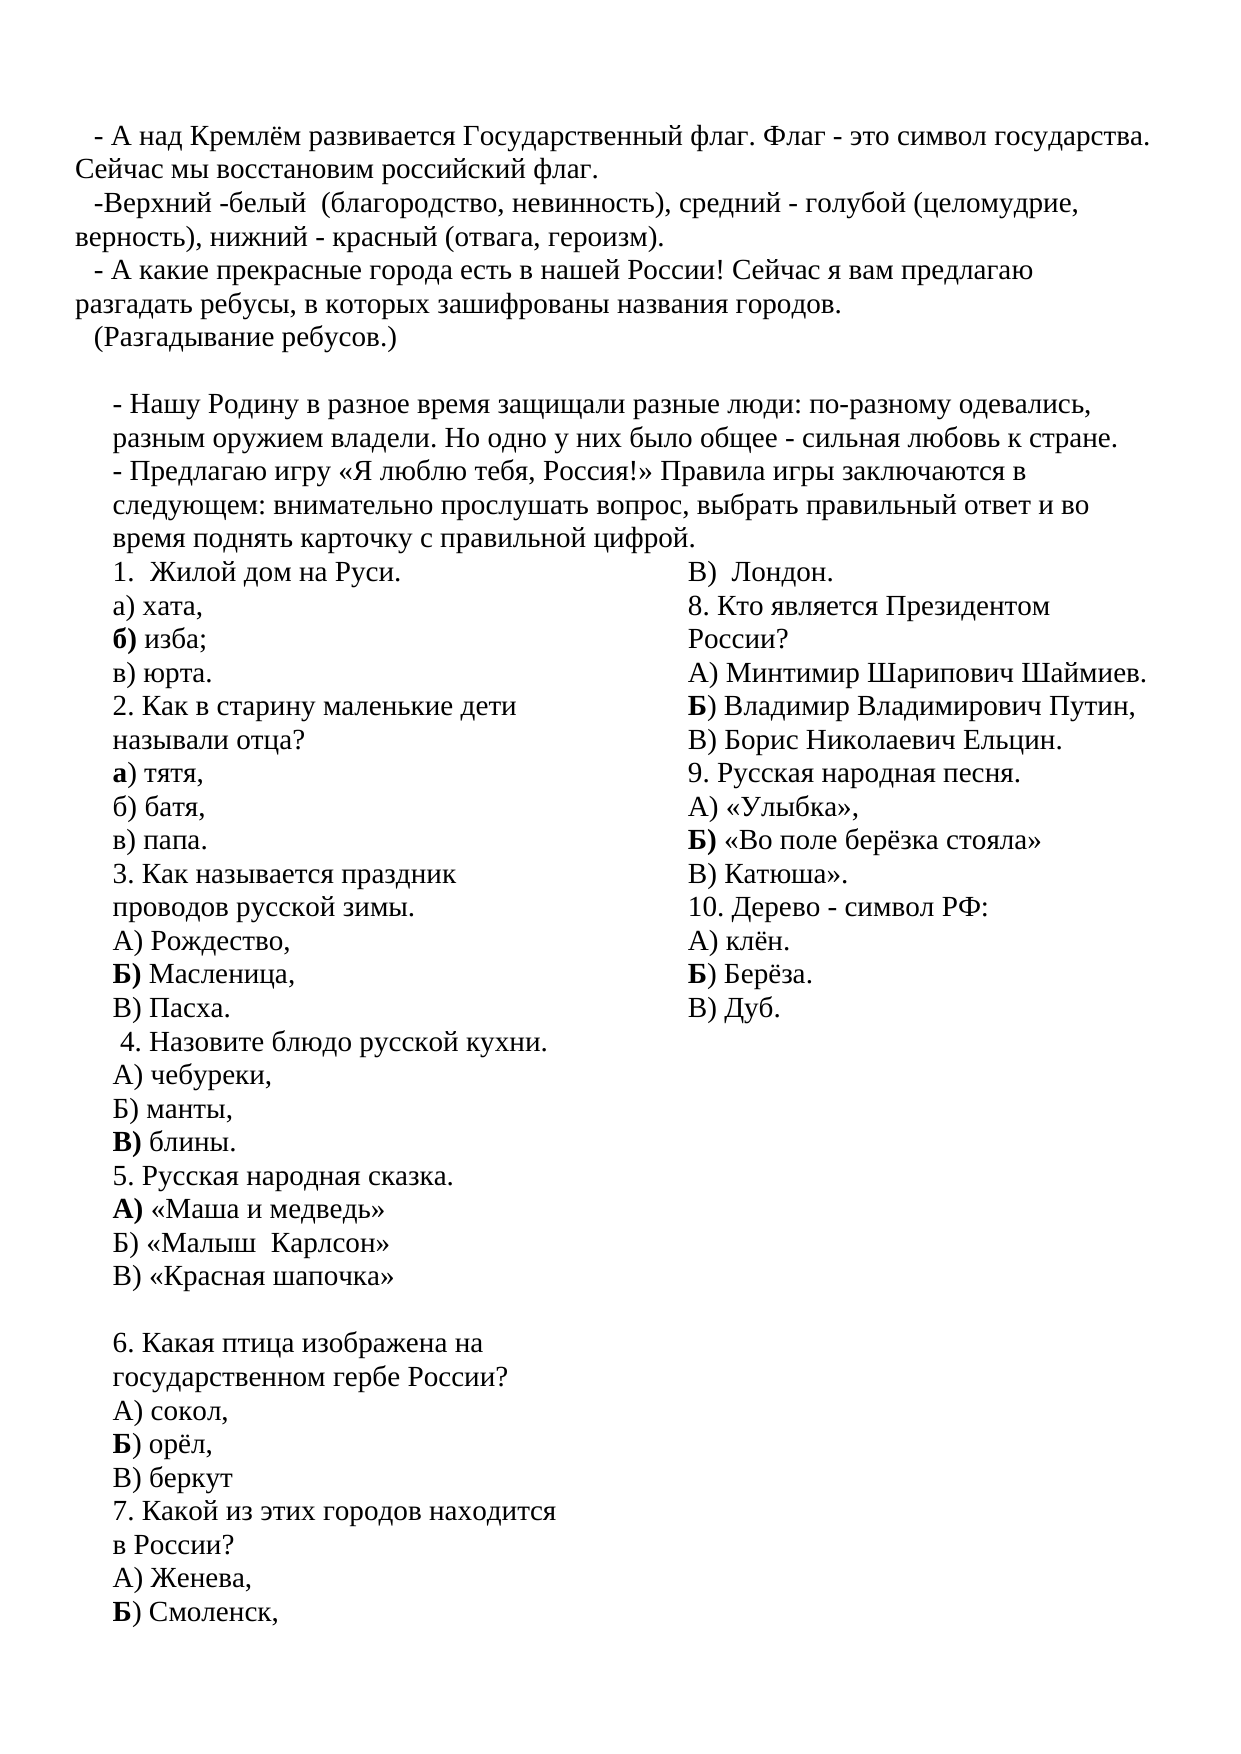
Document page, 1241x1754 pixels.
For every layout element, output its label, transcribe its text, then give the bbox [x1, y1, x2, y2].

text а) тятя, [112, 755, 576, 789]
text 9. Русская народная песня. [688, 755, 1152, 789]
text В) Борис Николаевич Ельцин. [688, 722, 1152, 755]
text А) чебуреки, [112, 1057, 576, 1091]
text а) хата, [112, 588, 576, 621]
text - Предлагаю игру «Я люблю тебя, Россия!» Правила игры заключаются в следующем: внимательно прослушать вопрос, выбрать правильный ответ и во время поднять карточку с правильной цифрой. [112, 453, 1152, 554]
text В) беркут [112, 1460, 576, 1493]
text -Верхний -белый (благородство, невинность), средний - голубой (целомудрие, верность), нижний - красный (отвага, героизм). [75, 185, 1152, 252]
text В) Лондон. [688, 554, 1152, 588]
text 4. Назовите блюдо русской кухни. [112, 1024, 576, 1057]
text Б) Владимир Владимирович Путин, [688, 688, 1152, 722]
text б) изба; [112, 621, 576, 655]
text Б) «Малыш Карлсон» [112, 1225, 576, 1258]
text В) блины. [112, 1124, 576, 1158]
text Б) Масленица, [112, 957, 576, 990]
text 3. Как называется праздник проводов русской зимы. [112, 856, 576, 923]
text А) «Маша и медведь» [112, 1191, 576, 1225]
text - А над Кремлём развивается Государственный флаг. Флаг - это символ государства. Сейчас мы восстановим российский флаг. [75, 118, 1152, 185]
text Б) Смоленск, [112, 1594, 576, 1627]
text В) Дуб. [688, 990, 1152, 1024]
text Б) «Во поле берёзка стояла» [688, 822, 1152, 856]
text Б) Берёза. [688, 957, 1152, 990]
text А) клён. [688, 923, 1152, 957]
text А) Женева, [112, 1560, 576, 1594]
text 2. Как в старину маленькие дети называли отца? [112, 688, 576, 755]
text в) юрта. [112, 655, 576, 688]
text 10. Дерево - символ РФ: [688, 889, 1152, 923]
text 8. Кто является Президентом России? [688, 588, 1152, 655]
text 6. Какая птица изображена на государственном гербе России? [112, 1326, 576, 1393]
text В) Катюша». [688, 856, 1152, 889]
text - Нашу Родину в разное время защищали разные люди: по-разному одевались, разным оружием владели. Но одно у них было общее - сильная любовь к стране. [112, 386, 1152, 453]
text - А какие прекрасные города есть в нашей России! Сейчас я вам предлагаю разгадать ребусы, в которых зашифрованы названия городов. [75, 252, 1152, 319]
text А) Рождество, [112, 923, 576, 957]
text А) сокол, [112, 1393, 576, 1426]
text 5. Русская народная сказка. [112, 1158, 576, 1191]
text 7. Какой из этих городов находится в России? [112, 1493, 576, 1560]
text А) «Улыбка», [688, 789, 1152, 822]
text А) Минтимир Шарипович Шаймиев. [688, 655, 1152, 688]
text Б) манты, [112, 1091, 576, 1124]
text б) батя, [112, 789, 576, 822]
text В) Пасха. [112, 990, 576, 1024]
text Б) орёл, [112, 1426, 576, 1460]
text (Разгадывание ребусов.) [75, 319, 1152, 353]
text в) папа. [112, 822, 576, 856]
list Жилой дом на Руси. [112, 554, 576, 588]
text В) «Красная шапочка» [112, 1258, 576, 1292]
